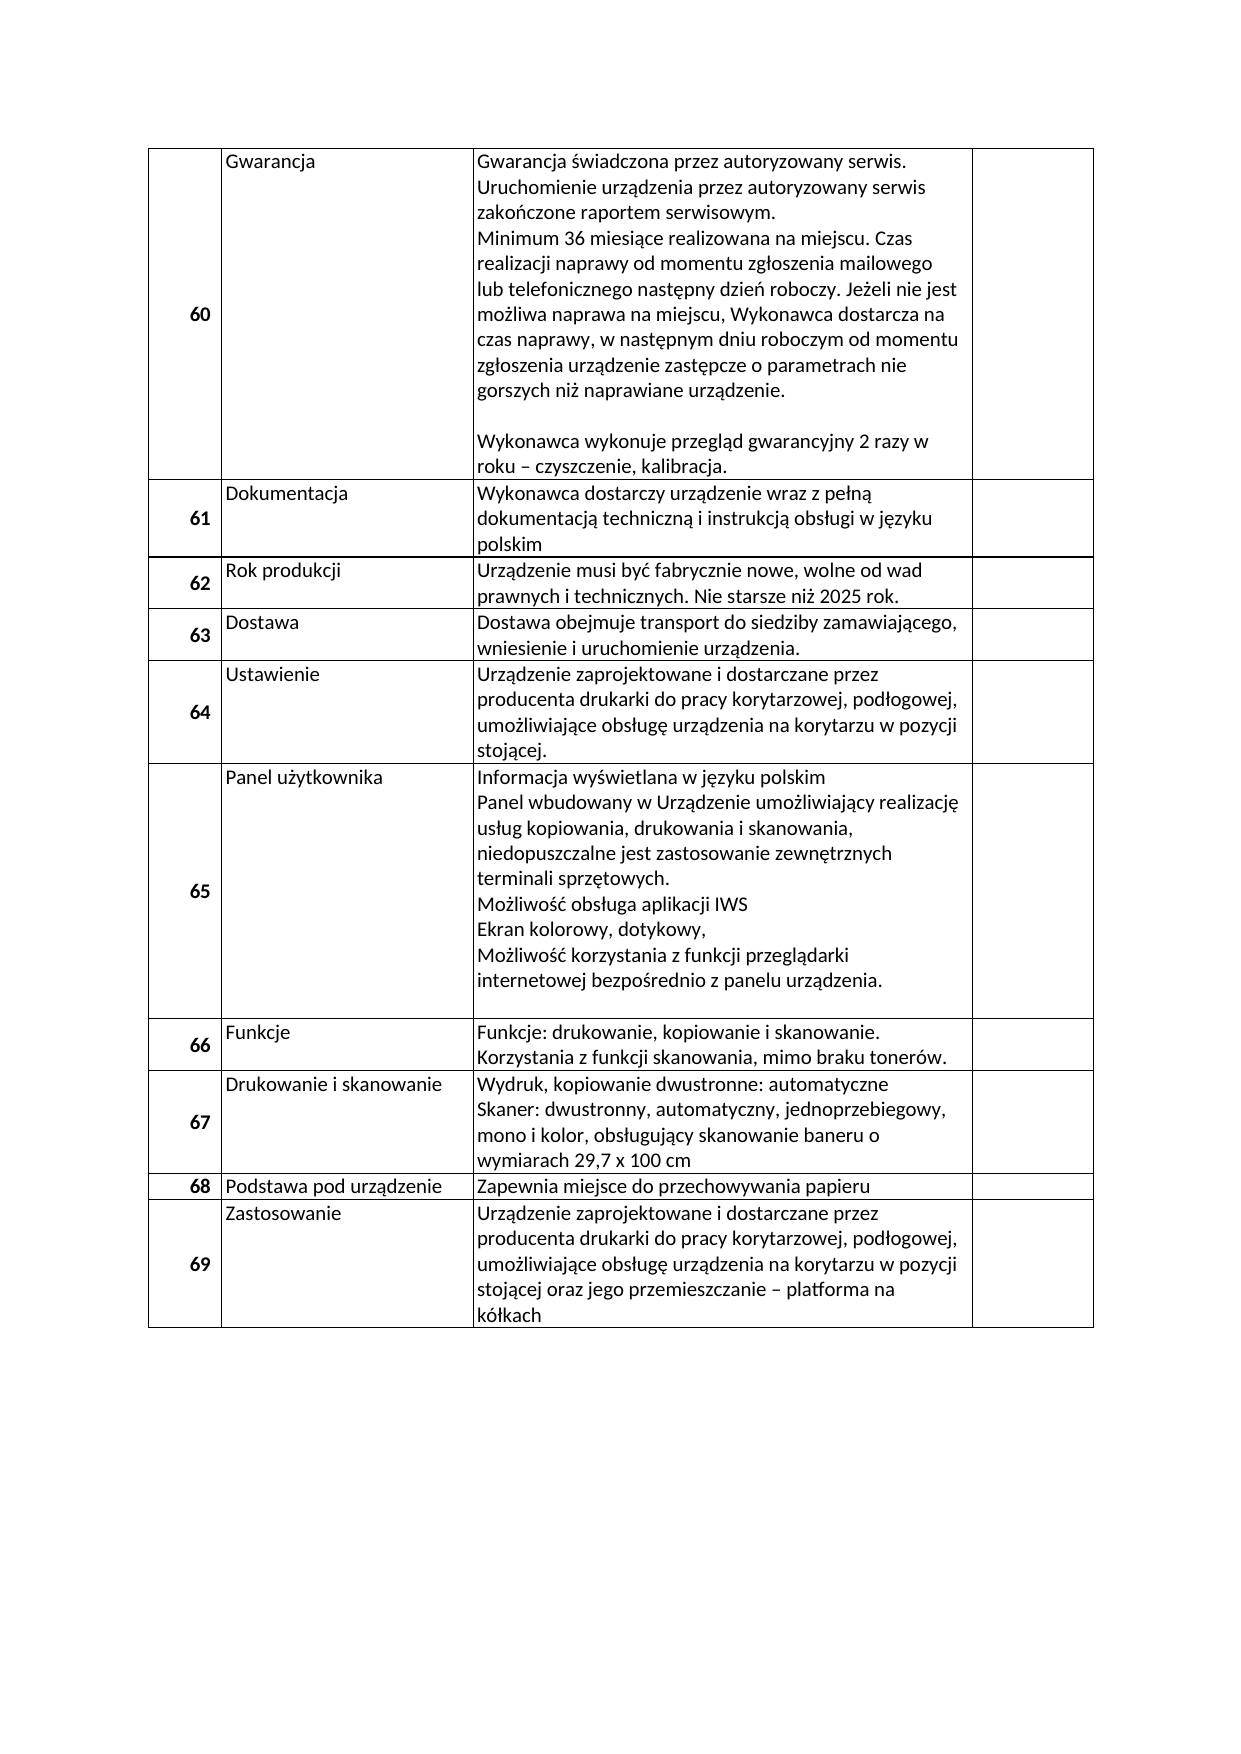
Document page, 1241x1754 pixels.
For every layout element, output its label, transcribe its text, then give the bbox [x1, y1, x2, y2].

table_cell [973, 558, 1093, 608]
table_cell Dokumentacja [222, 480, 473, 556]
table_cell [149, 1174, 221, 1199]
table_cell Drukowanie i skanowanie [222, 1071, 473, 1173]
table_cell Gwarancja [222, 149, 473, 479]
table_cell Rok produkcji [222, 558, 473, 608]
table_cell Dostawa obejmuje transport do siedziby zamawiającego, wniesienie i uruchomienie urządzenia. [474, 609, 972, 660]
table_cell Podstawa pod urządzenie [222, 1174, 473, 1199]
table_cell Zapewnia miejsce do przechowywania papieru [474, 1174, 972, 1199]
table_cell [149, 1019, 221, 1070]
table_cell [973, 480, 1093, 556]
table_cell Zastosowanie [222, 1200, 473, 1327]
table_cell Wydruk, kopiowanie dwustronne: automatyczne Skaner: dwustronny, automatyczny, jednoprzebiegowy, mono i kolor, obsługujący skanowanie baneru o wymiarach 29,7 x 100 cm [474, 1071, 972, 1173]
table_cell [973, 1019, 1093, 1070]
table_cell Panel użytkownika [222, 764, 473, 1018]
table_cell [149, 609, 221, 660]
table_cell Funkcje: drukowanie, kopiowanie i skanowanie. Korzystania z funkcji skanowania, mimo braku tonerów. [474, 1019, 972, 1070]
table_cell [149, 1200, 221, 1327]
table_cell [973, 764, 1093, 1018]
table_cell Informacja wyświetlana w języku polskim Panel wbudowany w Urządzenie umożliwiający realizację usług kopiowania, drukowania i skanowania, niedopuszczalne jest zastosowanie zewnętrznych terminali sprzętowych. Możliwość obsługa aplikacji IWS Ekran kolorowy, dotykowy, Możliwość korzystania z funkcji przeglądarki internetowej bezpośrednio z panelu urządzenia. [474, 764, 972, 1018]
table_cell [149, 1071, 221, 1173]
table_cell [149, 149, 221, 479]
table_cell Funkcje [222, 1019, 473, 1070]
table_cell [149, 558, 221, 608]
table_cell Wykonawca dostarczy urządzenie wraz z pełną dokumentacją techniczną i instrukcją obsługi w języku polskim [474, 480, 972, 556]
table_cell Dostawa [222, 609, 473, 660]
table_cell [149, 480, 221, 556]
table_cell [973, 609, 1093, 660]
table_cell Gwarancja świadczona przez autoryzowany serwis. Uruchomienie urządzenia przez autoryzowany serwis zakończone raportem serwisowym. Minimum 36 miesiące realizowana na miejscu. Czas realizacji naprawy od momentu zgłoszenia mailowego lub telefonicznego następny dzień roboczy. Jeżeli nie jest możliwa naprawa na miejscu, Wykonawca dostarcza na czas naprawy, w następnym dniu roboczym od momentu zgłoszenia urządzenie zastępcze o parametrach nie gorszych niż naprawiane urządzenie. Wykonawca wykonuje przegląd gwarancyjny 2 razy w roku – czyszczenie, kalibracja. [474, 149, 972, 479]
table_cell [149, 661, 221, 763]
table_cell Urządzenie musi być fabrycznie nowe, wolne od wad prawnych i technicznych. Nie starsze niż 2025 rok. [474, 558, 972, 608]
table_cell [973, 661, 1093, 763]
table_cell [973, 1174, 1093, 1199]
table_cell [973, 1071, 1093, 1173]
table_cell [973, 1200, 1093, 1327]
table_cell [973, 149, 1093, 479]
table_cell Ustawienie [222, 661, 473, 763]
table_cell Urządzenie zaprojektowane i dostarczane przez producenta drukarki do pracy korytarzowej, podłogowej, umożliwiające obsługę urządzenia na korytarzu w pozycji stojącej oraz jego przemieszczanie – platforma na kółkach [474, 1200, 972, 1327]
table_cell [149, 764, 221, 1018]
table_cell Urządzenie zaprojektowane i dostarczane przez producenta drukarki do pracy korytarzowej, podłogowej, umożliwiające obsługę urządzenia na korytarzu w pozycji stojącej. [474, 661, 972, 763]
